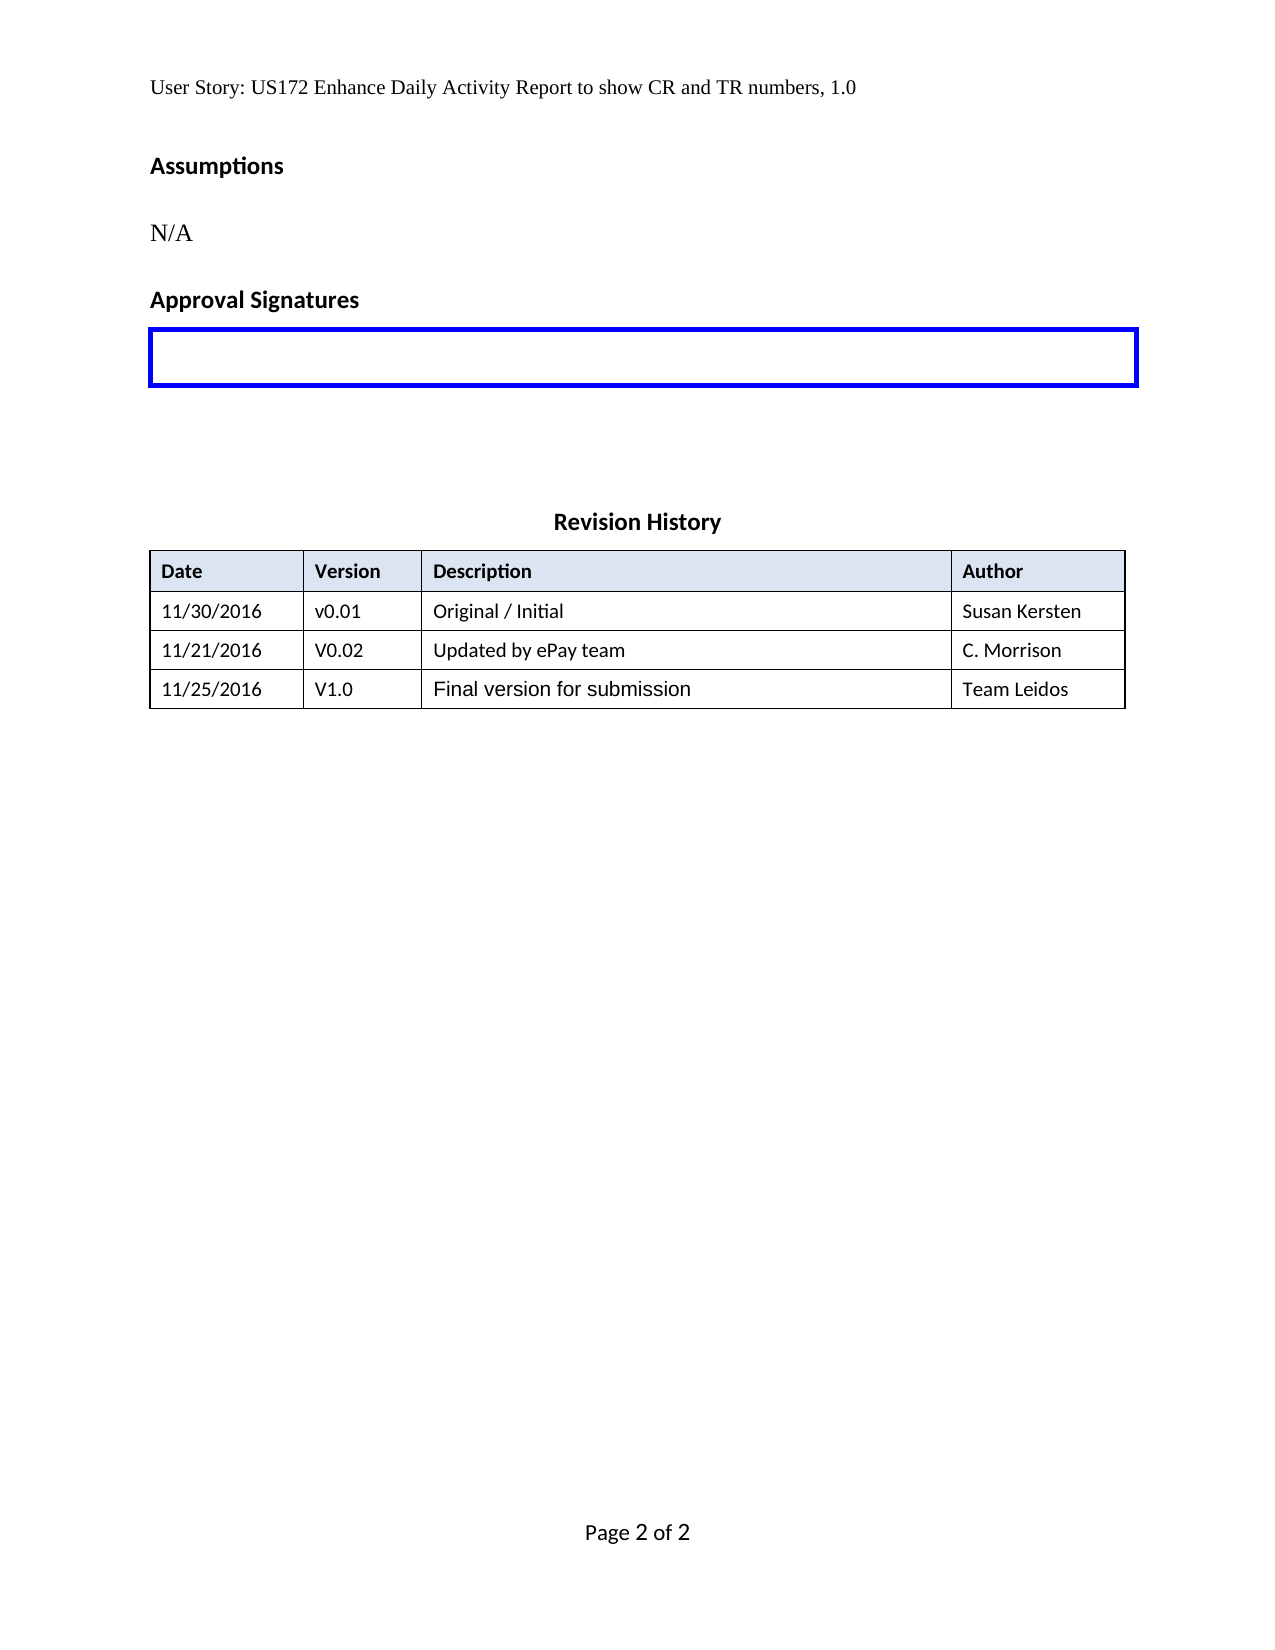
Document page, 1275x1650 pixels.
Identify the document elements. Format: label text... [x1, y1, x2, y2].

table_header Date [151, 551, 303, 591]
text Revision History [150, 507, 1125, 537]
table_cell Team Leidos [952, 670, 1124, 708]
subtitle N/A [150, 218, 1125, 247]
table_cell Updated by ePay team [422, 631, 951, 669]
table_cell 11/25/2016 [151, 670, 303, 708]
table_cell Original / Initial [422, 592, 951, 630]
table_cell Final version for submission [422, 670, 951, 708]
table_cell Susan Kersten [952, 592, 1124, 630]
table_cell 11/21/2016 [151, 631, 303, 669]
table_cell V1.0 [304, 670, 421, 708]
table_header Version [304, 551, 421, 591]
table_cell v0.01 [304, 592, 421, 630]
table_header [153, 332, 1134, 383]
table_cell V0.02 [304, 631, 421, 669]
subtitle Approval Signatures [150, 284, 1125, 315]
table_cell 11/30/2016 [151, 592, 303, 630]
table_header Author [952, 551, 1124, 591]
table_cell C. Morrison [952, 631, 1124, 669]
table_header Description [422, 551, 951, 591]
subtitle Assumptions [150, 150, 1125, 181]
